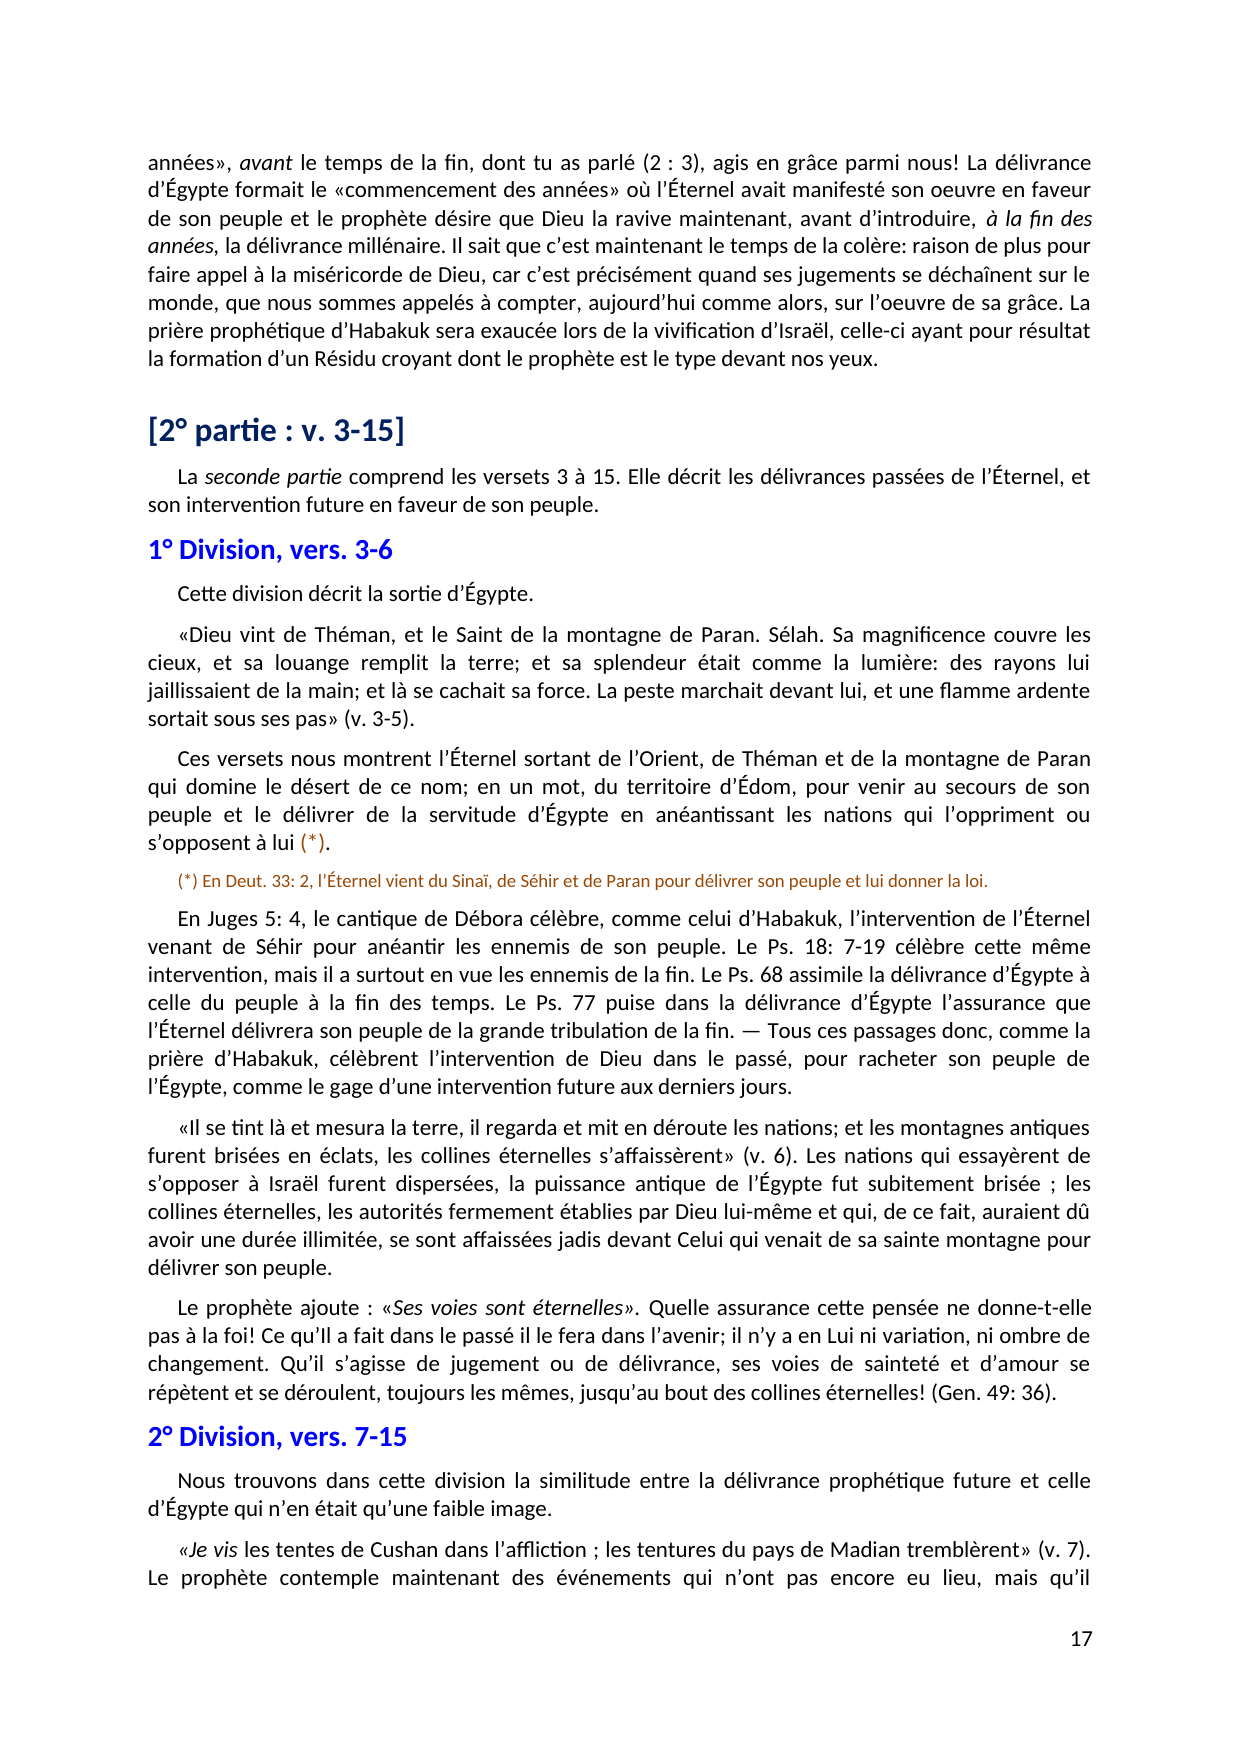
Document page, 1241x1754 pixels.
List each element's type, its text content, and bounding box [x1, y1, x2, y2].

text (*) En Deut. 33: 2, l’Éternel vient du Sinaï, de Séhir et de Paran pour délivrer son peuple et lui donner la loi. [148, 869, 1093, 892]
text En Juges 5: 4, le cantique de Débora célèbre, comme celui d’Habakuk, l’intervention de l’Éternel venant de Séhir pour anéantir les ennemis de son peuple. Le Ps. 18: 7-19 célèbre cette même intervention, mais il a surtout en vue les ennemis de la fin. Le Ps. 68 assimile la délivrance d’Égypte à celle du peuple à la fin des temps. Le Ps. 77 puise dans la délivrance d’Égypte l’assurance que l’Éternel délivrera son peuple de la grande tribulation de la fin. — Tous ces passages donc, comme la prière d’Habakuk, célèbrent l’intervention de Dieu dans le passé, pour racheter son peuple de l’Égypte, comme le gage d’une intervention future aux derniers jours. [148, 904, 1093, 1100]
text Nous trouvons dans cette division la similitude entre la délivrance prophétique future et celle d’Égypte qui n’en était qu’une faible image. [148, 1466, 1093, 1522]
subtitle 2° Division, vers. 7-15 [148, 1418, 1093, 1454]
text «Il se tint là et mesura la terre, il regarda et mit en déroute les nations; et les montagnes antiques furent brisées en éclats, les collines éternelles s’affaissèrent» (v. 6). Les nations qui essayèrent de s’opposer à Israël furent dispersées, la puissance antique de l’Égypte fut subitement brisée ; les collines éternelles, les autorités fermement établies par Dieu lui-même et qui, de ce fait, auraient dû avoir une durée illimitée, se sont affaissées jadis devant Celui qui venait de sa sainte montagne pour délivrer son peuple. [148, 1113, 1093, 1281]
subtitle [2° partie : v. 3-15] [148, 409, 1093, 450]
subtitle 1° Division, vers. 3-6 [148, 531, 1093, 567]
text «Dieu vint de Théman, et le Saint de la montagne de Paran. Sélah. Sa magnificence couvre les cieux, et sa louange remplit la terre; et sa splendeur était comme la lumière: des rayons lui jaillissaient de la main; et là se cachait sa force. La peste marchait devant lui, et une flamme ardente sortait sous ses pas» (v. 3-5). [148, 620, 1093, 732]
text Ces versets nous montrent l’Éternel sortant de l’Orient, de Théman et de la montagne de Paran qui domine le désert de ce nom; en un mot, du territoire d’Édom, pour venir au secours de son peuple et le délivrer de la servitude d’Égypte en anéantissant les nations qui l’oppriment ou s’opposent à lui (*). [148, 744, 1093, 856]
text Le prophète ajoute : «Ses voies sont éternelles». Quelle assurance cette pensée ne donne-t-elle pas à la foi! Ce qu’Il a fait dans le passé il le fera dans l’avenir; il n’y a en Lui ni variation, ni ombre de changement. Qu’il s’agisse de jugement ou de délivrance, ses voies de sainteté et d’amour se répètent et se déroulent, toujours les mêmes, jusqu’au bout des collines éternelles! (Gen. 49: 36). [148, 1293, 1093, 1406]
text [148, 148, 1093, 372]
text Cette division décrit la sortie d’Égypte. [148, 579, 1093, 607]
text La seconde partie comprend les versets 3 à 15. Elle décrit les délivrances passées de l’Éternel, et son intervention future en faveur de son peuple. [148, 462, 1093, 518]
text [148, 1535, 1093, 1591]
